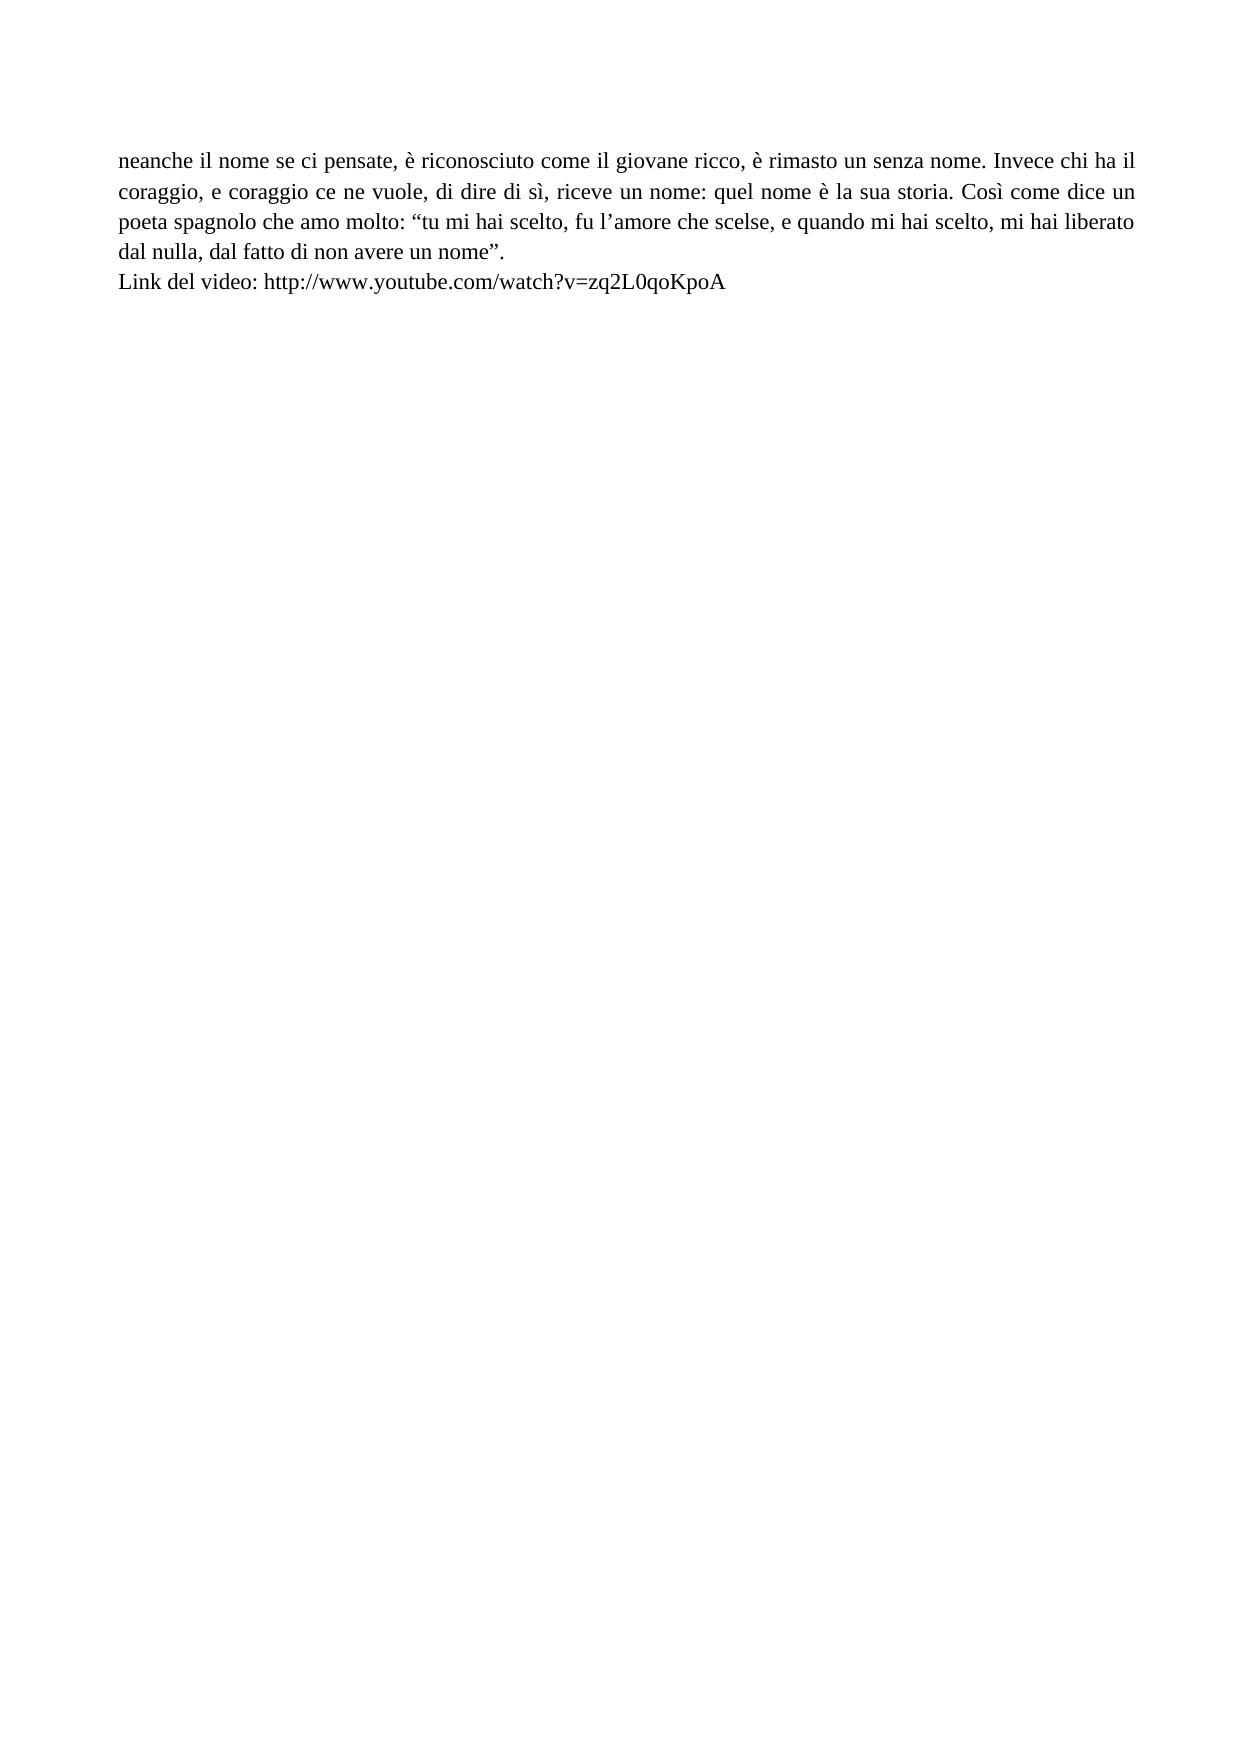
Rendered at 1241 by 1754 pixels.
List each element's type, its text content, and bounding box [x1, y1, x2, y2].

text Link del video: http://www.youtube.com/watch?v=zq2L0qoKpoA [118, 268, 1137, 295]
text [118, 148, 1137, 264]
